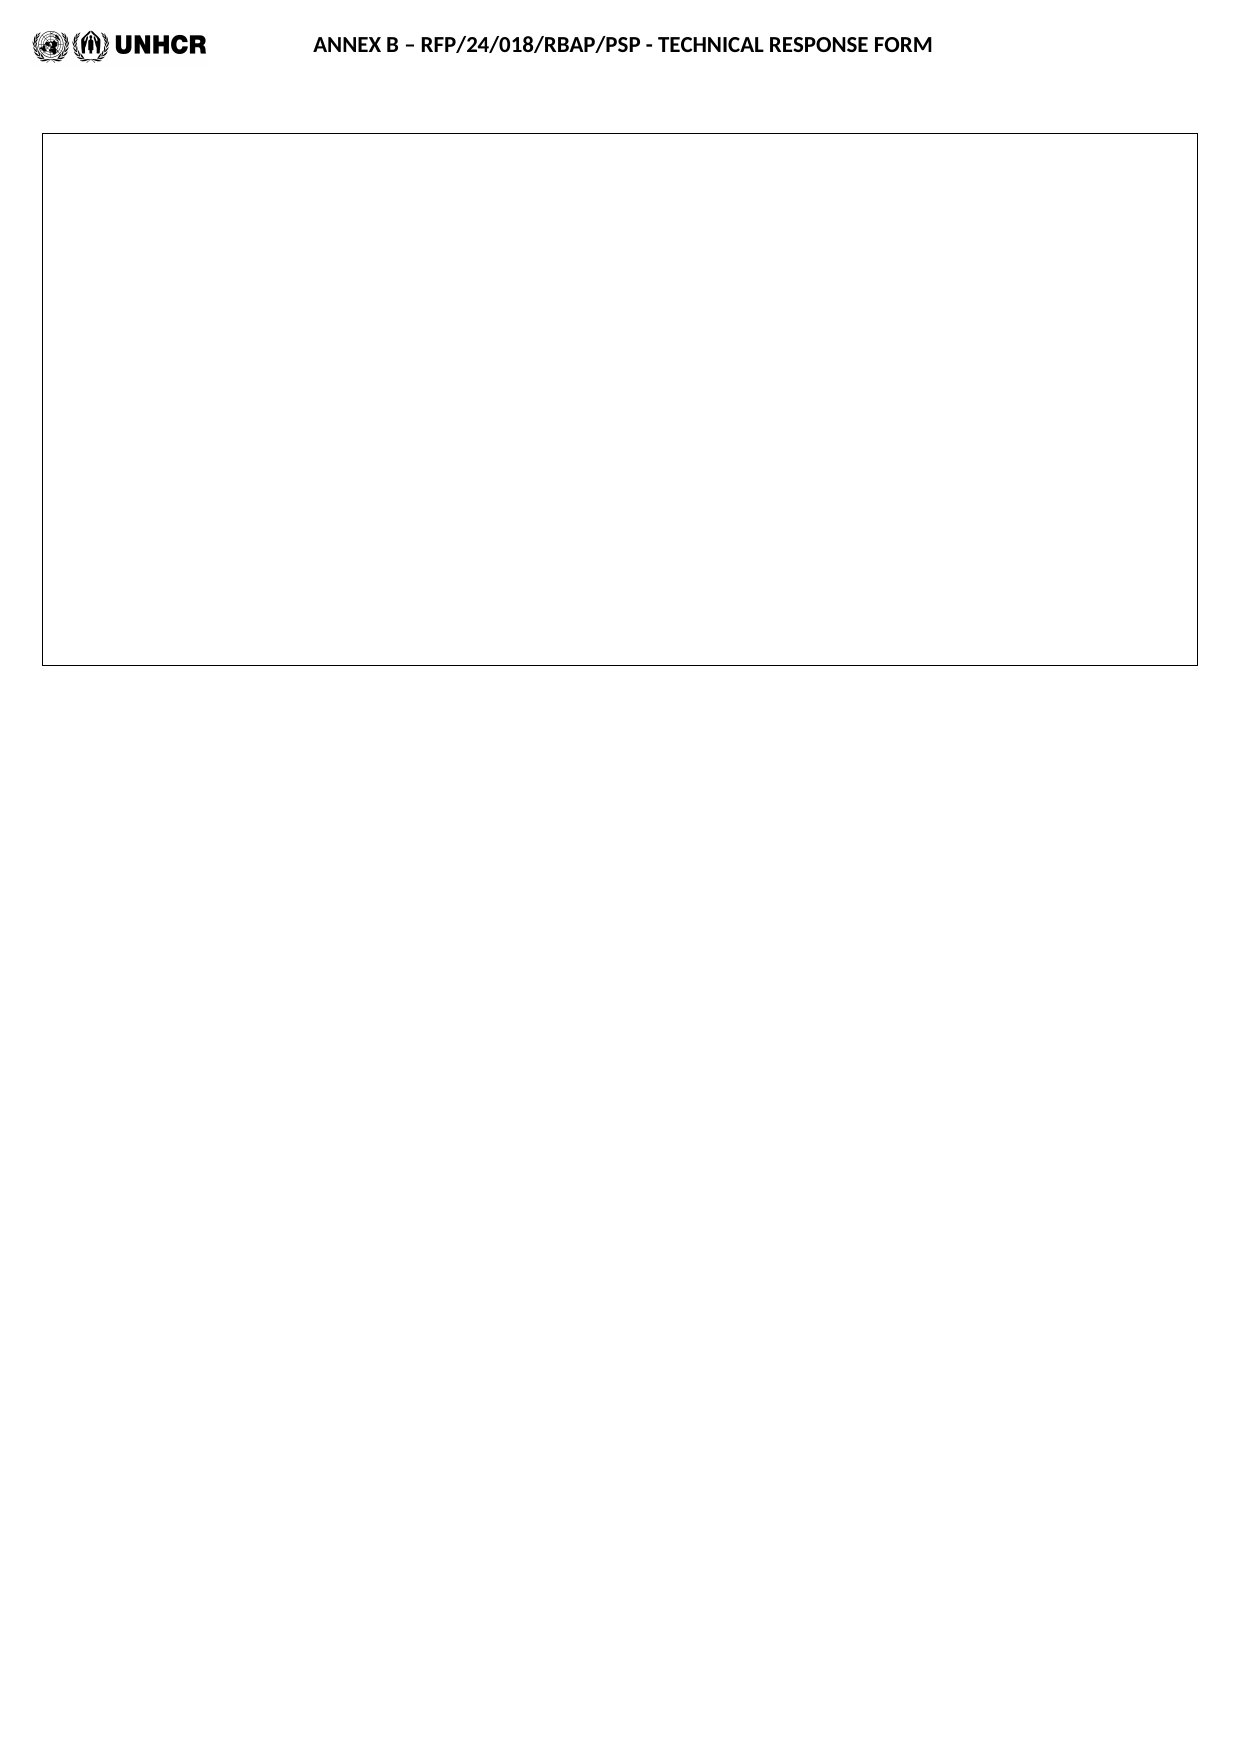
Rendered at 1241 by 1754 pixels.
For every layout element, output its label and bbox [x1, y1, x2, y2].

picture [31, 29, 210, 68]
table_cell [43, 134, 1197, 665]
